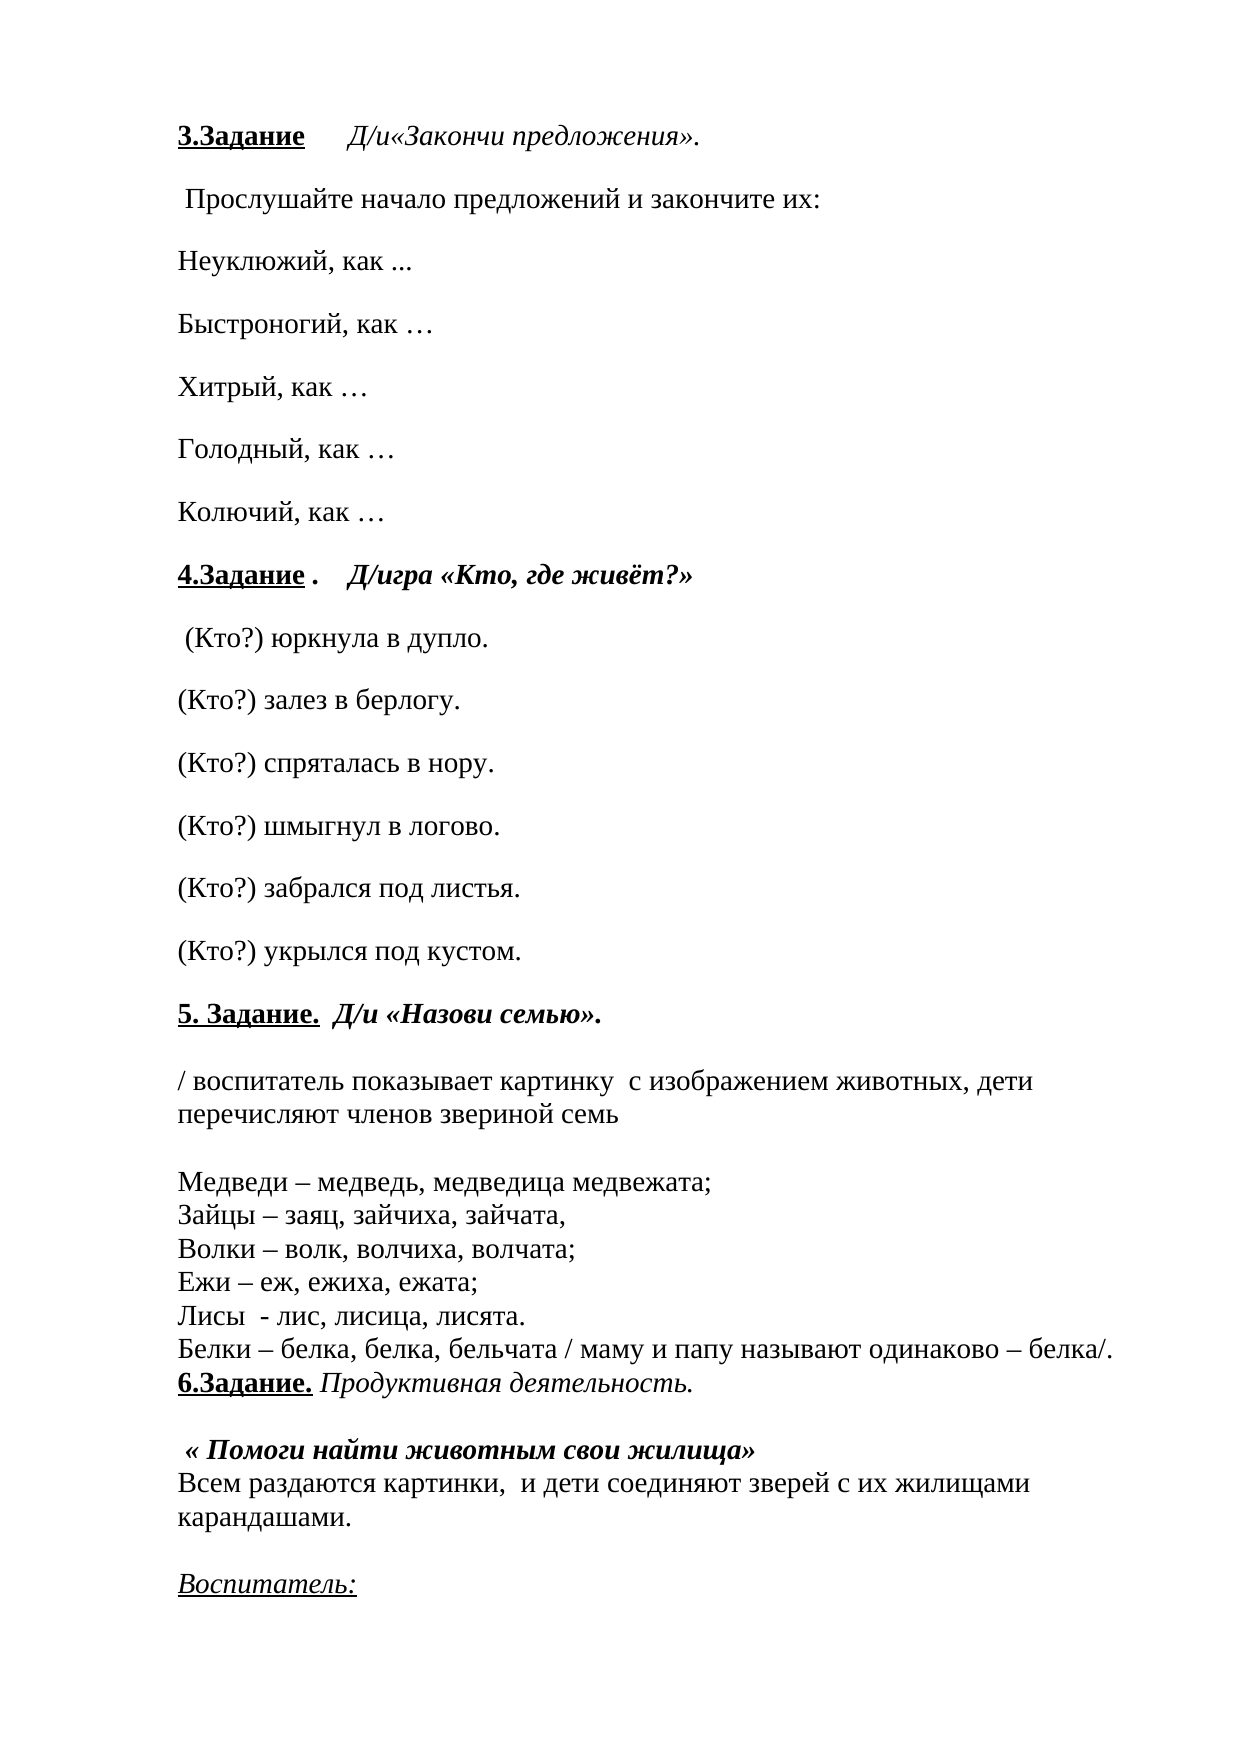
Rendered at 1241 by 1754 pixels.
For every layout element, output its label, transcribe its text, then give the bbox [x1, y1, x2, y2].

text 6.Задание. Продуктивная деятельность. [177, 1365, 1152, 1398]
text (Кто?) залез в берлогу. [177, 682, 1152, 716]
text Быстроногий, как … [177, 306, 1152, 340]
text Голодный, как … [177, 432, 1152, 465]
text Белки – белка, белка, бельчата / маму и папу называют одинаково – белка/. [177, 1331, 1152, 1365]
text Прослушайте начало предложений и закончите их: [177, 181, 1152, 214]
text Зайцы – заяц, зайчиха, зайчата, [177, 1197, 1152, 1231]
text « Помоги найти животным свои жилища» [177, 1432, 1152, 1466]
text / воспитатель показывает картинку с изображением животных, дети перечисляют членов звериной семь [177, 1063, 1152, 1130]
text (Кто?) забрался под листья. [177, 871, 1152, 904]
text Колючий, как … [177, 494, 1152, 528]
text (Кто?) юркнула в дупло. [177, 620, 1152, 653]
text Воспитатель: [177, 1566, 1152, 1600]
text Неуклюжий, как ... [177, 243, 1152, 277]
text (Кто?) укрылся под кустом. [177, 933, 1152, 967]
text Лисы - лис, лисица, лисята. [177, 1298, 1152, 1331]
text Волки – волк, волчиха, волчата; [177, 1231, 1152, 1264]
text 5. Задание. Д/и «Назови семью». [177, 996, 1152, 1029]
text Хитрый, как … [177, 369, 1152, 402]
text 4.Задание . Д/игра «Кто, где живёт?» [177, 557, 1152, 591]
text (Кто?) спряталась в нору. [177, 745, 1152, 779]
text 3.Задание Д/и«Закончи предложения». [177, 118, 1152, 152]
text (Кто?) шмыгнул в логово. [177, 808, 1152, 841]
text Ежи – еж, ежиха, ежата; [177, 1264, 1152, 1298]
text Всем раздаются картинки, и дети соединяют зверей с их жилищами карандашами. [177, 1466, 1152, 1533]
text Медведи – медведь, медведица медвежата; [177, 1164, 1152, 1197]
